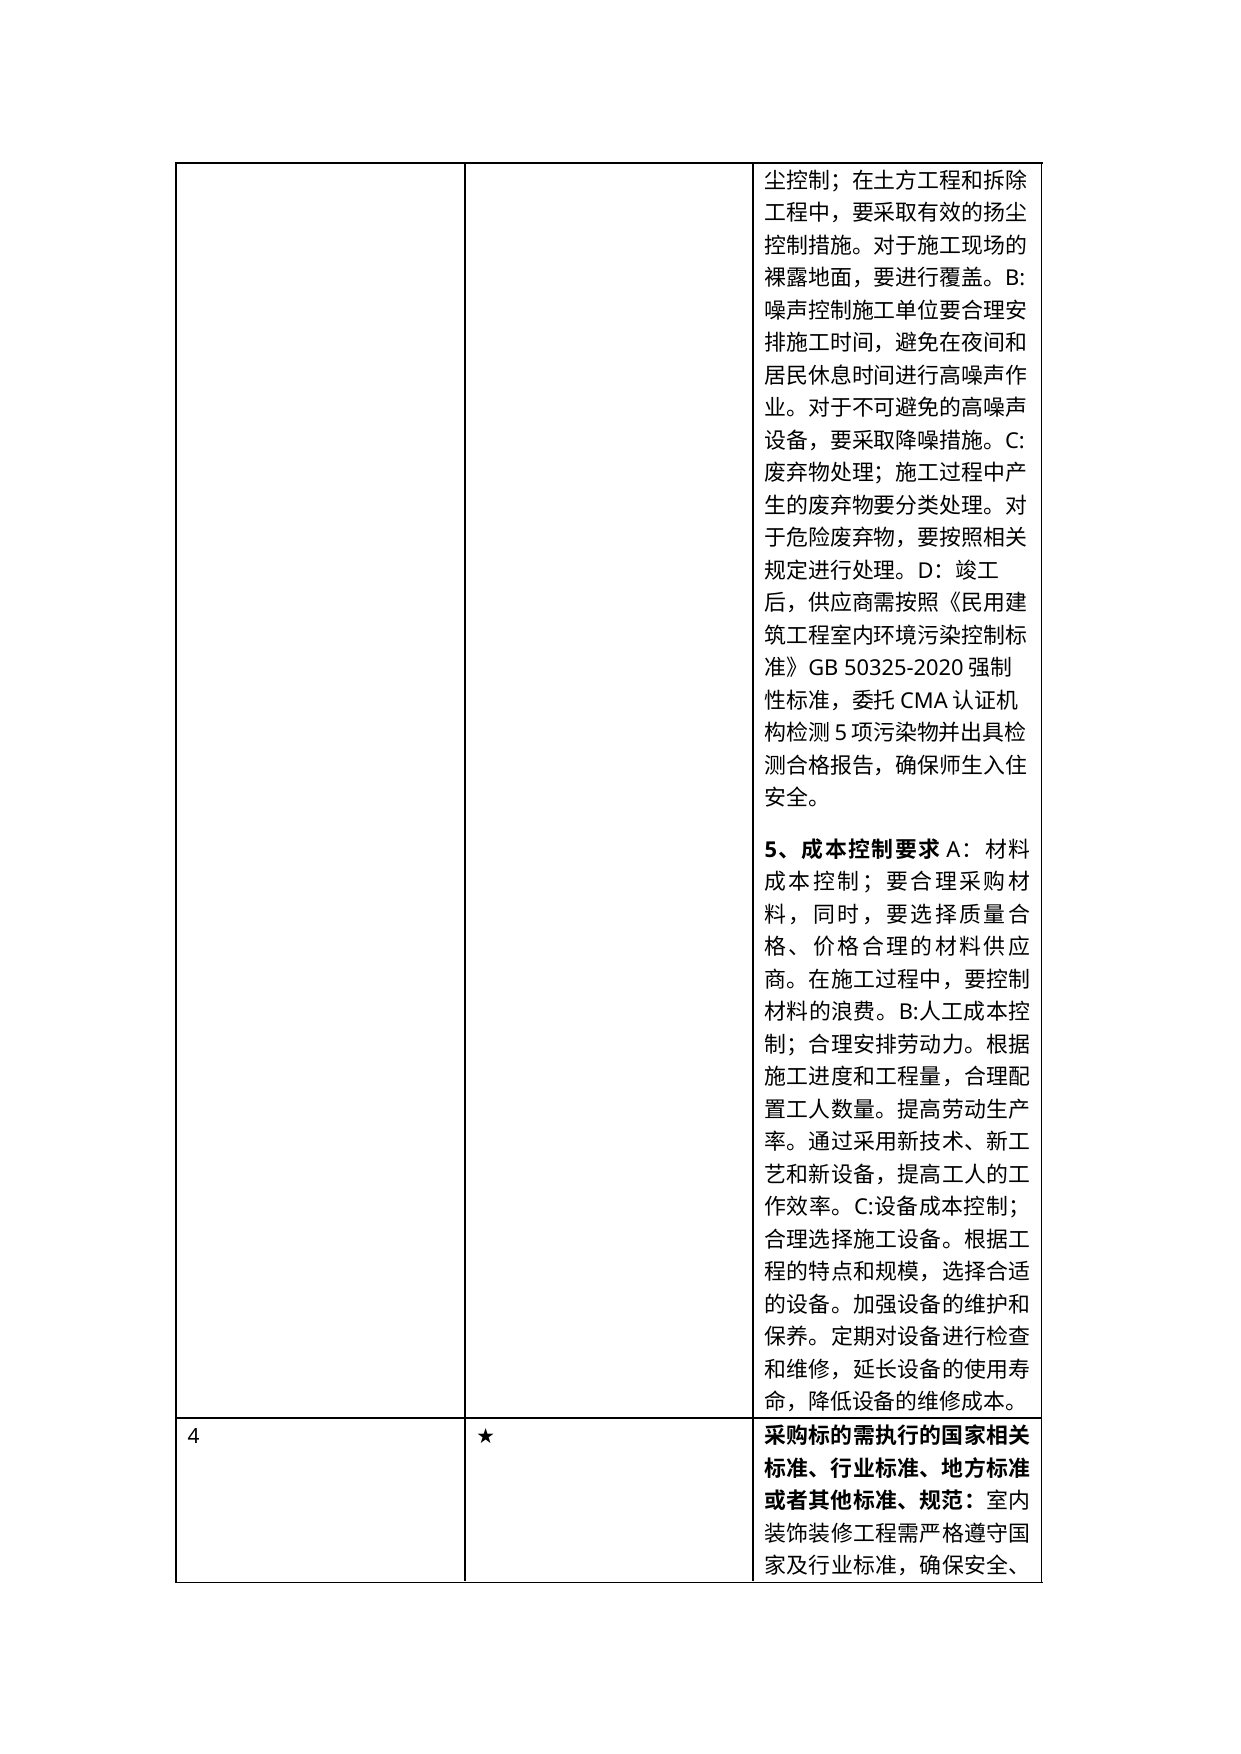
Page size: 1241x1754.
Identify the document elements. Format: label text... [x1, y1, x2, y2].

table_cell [754, 164, 1041, 1417]
table_cell ★ [466, 1419, 752, 1581]
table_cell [754, 1419, 1041, 1581]
table_cell [466, 164, 752, 1417]
table_cell 3 [177, 164, 464, 1417]
table_cell 4 [177, 1419, 464, 1581]
